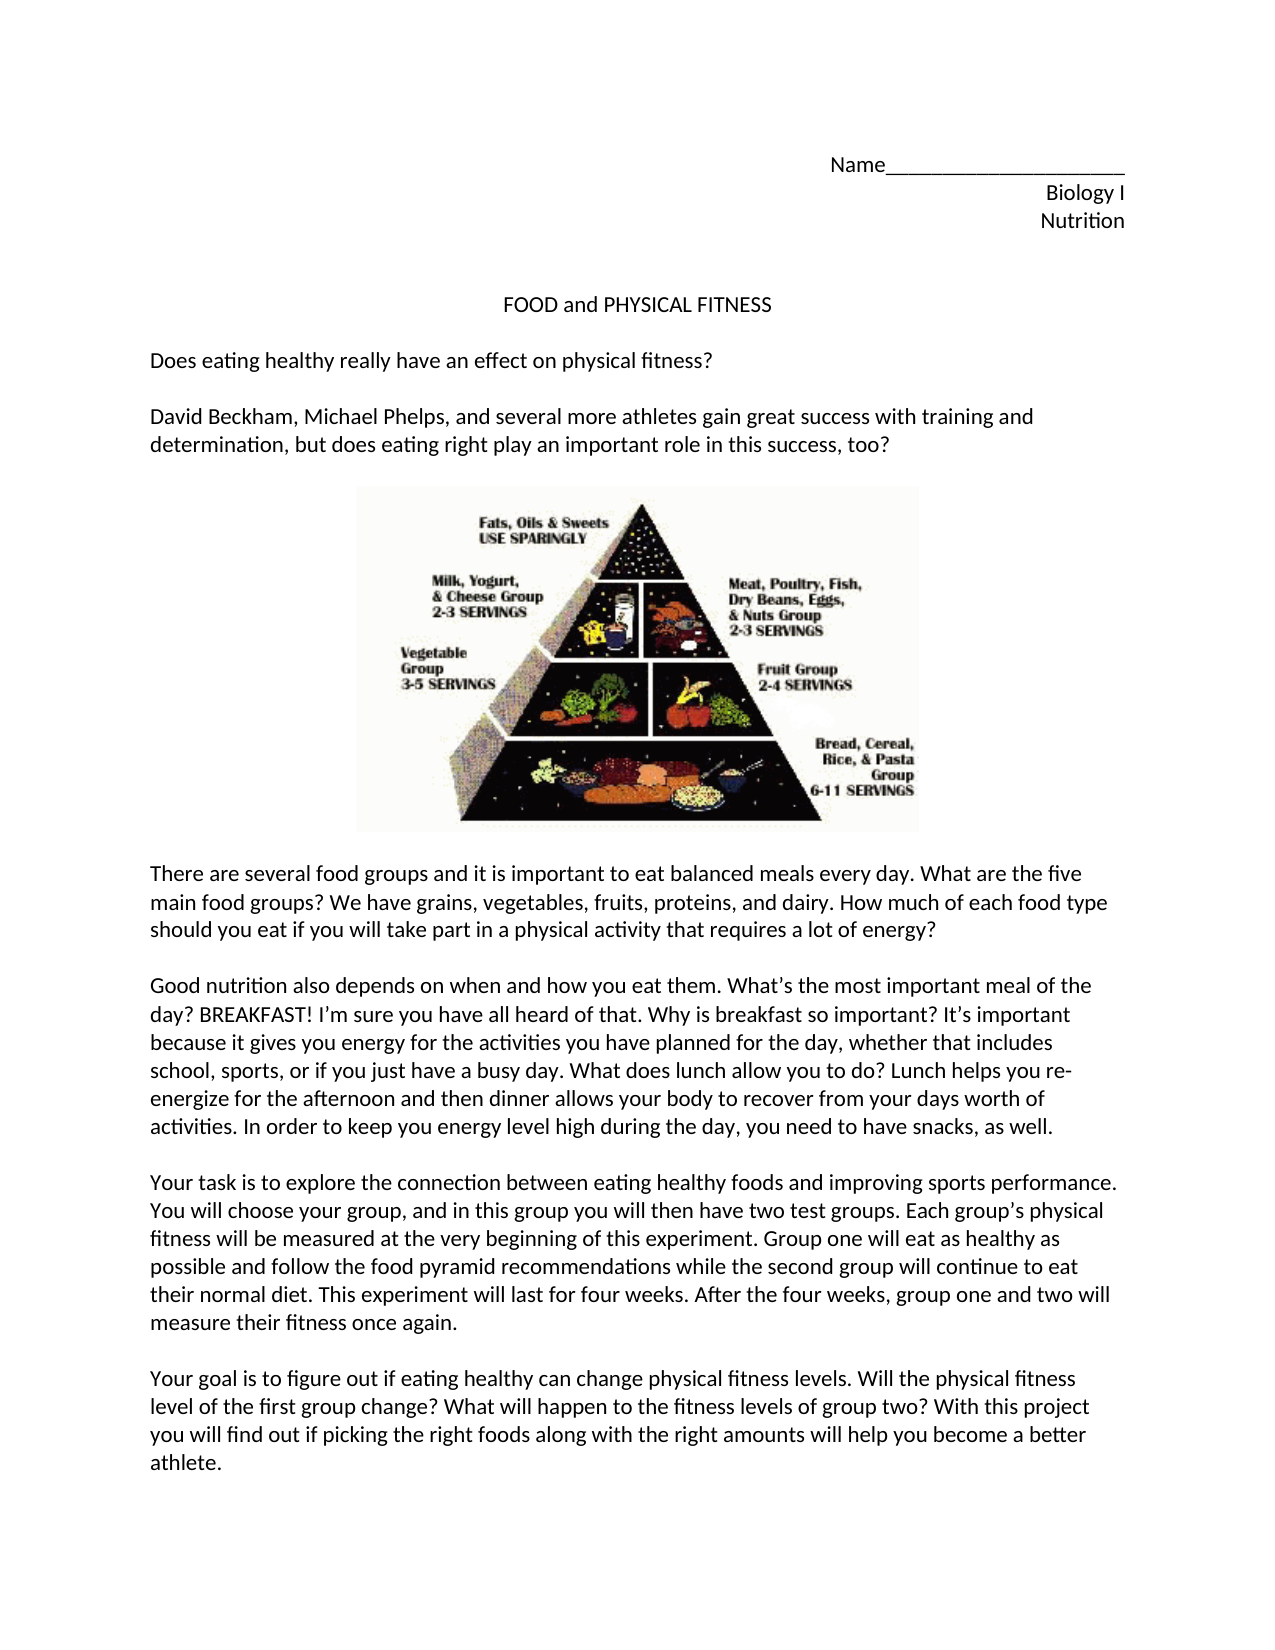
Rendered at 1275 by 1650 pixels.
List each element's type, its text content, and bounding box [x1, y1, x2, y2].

picture [356, 486, 919, 832]
text Biology I [150, 178, 1125, 206]
text Your goal is to figure out if eating healthy can change physical fitness levels. Will the physical fitness level of the first group change? What will happen to the fitness levels of group two? With this project you will find out if picking the right foods along with the right amounts will help you become a better athlete. [150, 1364, 1125, 1476]
text FOOD and PHYSICAL FITNESS [150, 290, 1125, 318]
text Does eating healthy really have an effect on physical fitness? [150, 346, 1125, 374]
text Your task is to explore the connection between eating healthy foods and improving sports performance. You will choose your group, and in this group you will then have two test groups. Each group’s physical fitness will be measured at the very beginning of this experiment. Group one will eat as healthy as possible and follow the food pyramid recommendations while the second group will continue to eat their normal diet. This experiment will last for four weeks. After the four weeks, group one and two will measure their fitness once again. [150, 1168, 1125, 1336]
text Good nutrition also depends on when and how you eat them. What’s the most important meal of the day? BREAKFAST! I’m sure you have all heard of that. Why is breakfast so important? It’s important because it gives you energy for the activities you have planned for the day, whether that includes school, sports, or if you just have a busy day. What does lunch allow you to do? Lunch helps you re-energize for the afternoon and then dinner allows your body to recover from your days worth of activities. In order to keep you energy level high during the day, you need to have snacks, as well. [150, 972, 1125, 1140]
text David Beckham, Michael Phelps, and several more athletes gain great success with training and determination, but does eating right play an important role in this success, too? [150, 402, 1125, 458]
text There are several food groups and it is important to eat balanced meals every day. What are the five main food groups? We have grains, vegetables, fruits, proteins, and dairy. How much of each food type should you eat if you will take part in a physical activity that requires a lot of energy? [150, 859, 1125, 944]
text Nutrition [150, 206, 1125, 234]
text Name_____________________ [150, 150, 1125, 178]
